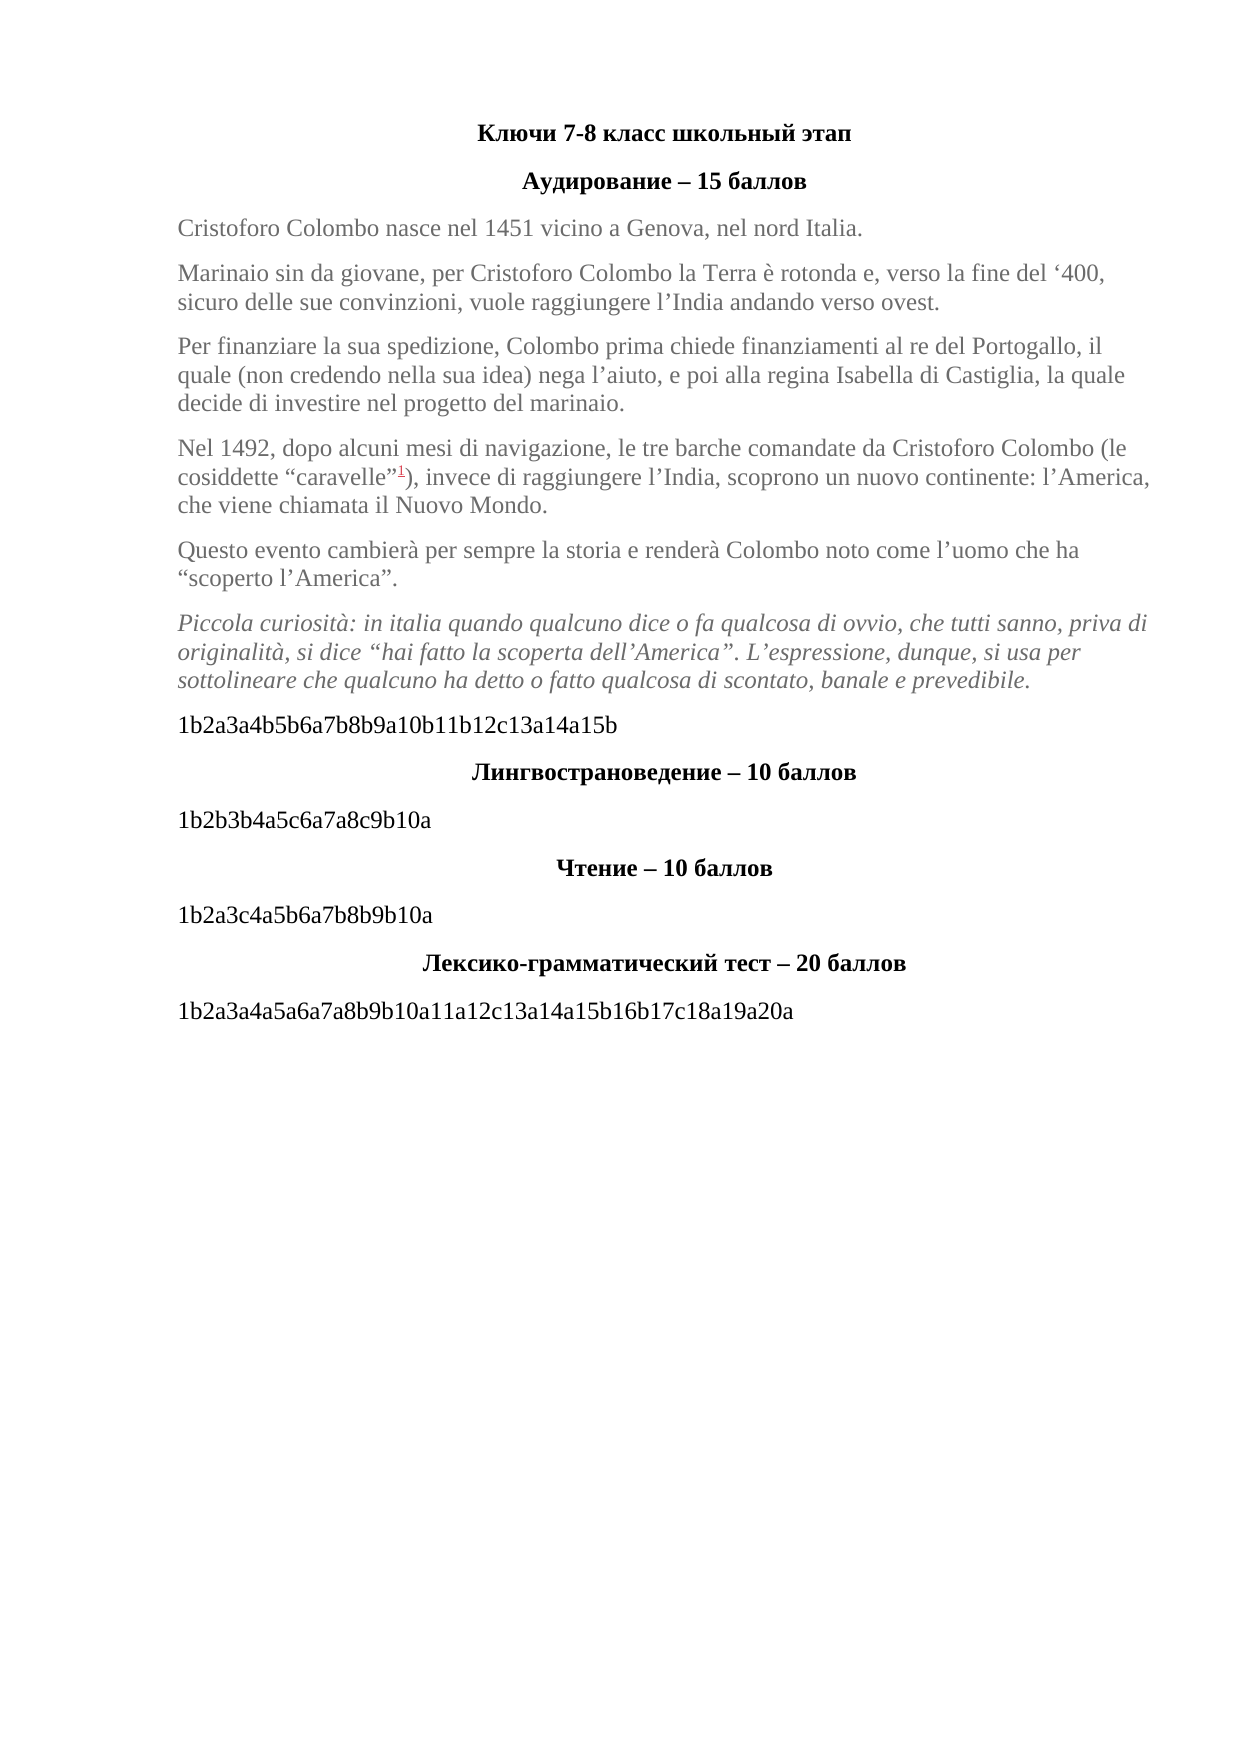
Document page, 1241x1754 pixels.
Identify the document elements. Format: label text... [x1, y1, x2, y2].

text Ключи 7-8 класс школьный этап [177, 118, 1152, 147]
text Аудирование – 15 баллов [177, 166, 1152, 194]
text Per finanziare la sua spedizione, Colombo prima chiede finanziamenti al re del Portogallo, il quale (non credendo nella sua idea) nega l’aiuto, e poi alla regina Isabella di Castiglia, la quale decide di investire nel progetto del marinaio. [177, 331, 1152, 417]
text Cristoforo Colombo nasce nel 1451 vicino a Genova, nel nord Italia. [177, 213, 1152, 242]
text Лексико-грамматический тест – 20 баллов [177, 948, 1152, 977]
text 1b2a3c4a5b6a7b8b9b10a [177, 901, 1152, 929]
text 1b2b3b4a5c6a7a8c9b10a [177, 805, 1152, 834]
text Чтение – 10 баллов [177, 853, 1152, 882]
text Piccola curiosità: in italia quando qualcuno dice o fa qualcosa di ovvio, che tutti sanno, priva di originalità, si dice “hai fatto la scoperta dell’America”. L’espressione, dunque, si usa per sottolineare che qualcuno ha detto o fatto qualcosa di scontato, banale e prevedibile. [177, 608, 1152, 694]
text 1b2a3a4a5a6a7a8b9b10a11a12c13a14a15b16b17c18a19a20a [177, 996, 1152, 1025]
text Questo evento cambierà per sempre la storia e renderà Colombo noto come l’uomo che ha “scoperto l’America”. [177, 535, 1152, 592]
text Nel 1492, dopo alcuni mesi di navigazione, le tre barche comandate da Cristoforo Colombo (le cosiddette “caravelle”1), invece di raggiungere l’India, scoprono un nuovo continente: l’America, che viene chiamata il Nuovo Mondo. [177, 433, 1152, 519]
text Лингвострановедение – 10 баллов [177, 757, 1152, 786]
text Marinaio sin da giovane, per Cristoforo Colombo la Terra è rotonda e, verso la fine del ‘400, sicuro delle sue convinzioni, vuole raggiungere l’India andando verso ovest. [177, 258, 1152, 315]
text 1b2a3a4b5b6a7b8b9a10b11b12c13a14a15b [177, 710, 1152, 738]
